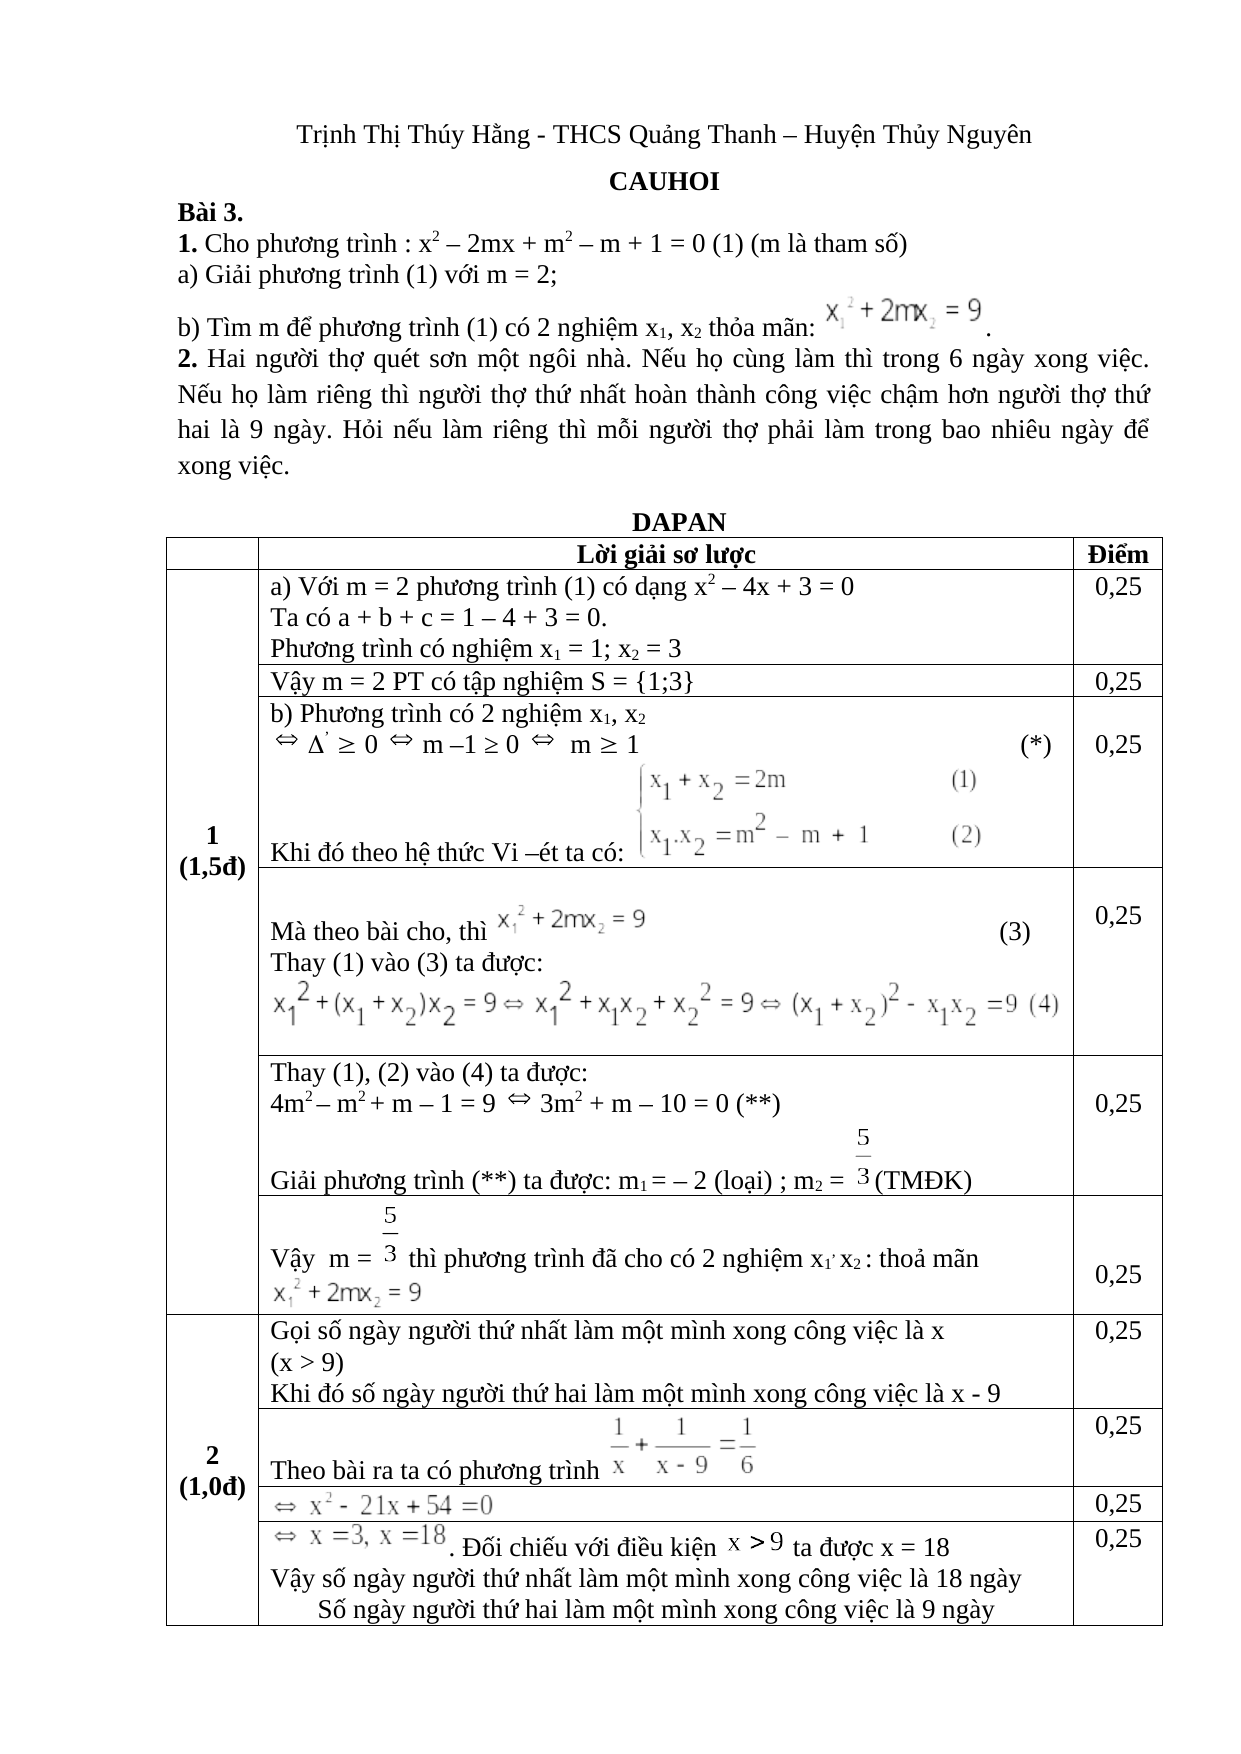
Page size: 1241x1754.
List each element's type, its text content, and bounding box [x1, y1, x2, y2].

table_cell Gọi số ngày người thứ nhất làm một mình xong công việc là x (x > 9) Khi đó số ngày người thứ hai làm một mình xong công việc là x - 9 [259, 1315, 1073, 1408]
table_cell 0,25 [1074, 868, 1162, 1055]
table_cell Vậy m = 2 PT có tập nghiệm S = {1;3} [259, 665, 1073, 696]
table_cell 0,25 [1074, 1522, 1162, 1624]
text 2. Hai người thợ quét sơn một ngôi nhà. Nếu họ cùng làm thì trong 6 ngày xong việc. Nếu họ làm riêng thì người thợ thứ nhất hoàn thành công việc chậm hơn người thợ thứ hai là 9 ngày. Hỏi nếu làm riêng thì mỗi người thợ phải làm trong bao nhiêu ngày để xong việc. [177, 342, 1152, 480]
text CAUHOI [177, 165, 1152, 196]
table_cell 0,25 [1074, 1315, 1162, 1408]
table_cell 0,25 [1074, 1196, 1162, 1313]
table_header Lời giải sơ lược [259, 538, 1073, 569]
table_cell Vậy m = thì phương trình đã cho có 2 nghiệm x1, x2 : thoả mãn [259, 1196, 1073, 1313]
table_header [167, 538, 258, 569]
table_cell 1 (1,5đ) [167, 570, 258, 1313]
text Bài 3. [177, 196, 1152, 227]
table_cell b) Phương trình có 2 nghiệm x1, x2 ’ 0 m –1 ≥ 0 m 1 (*) Khi đó theo hệ thức Vi –ét ta có: [259, 697, 1073, 867]
table_cell [259, 1487, 1073, 1521]
text DAPAN [177, 506, 1152, 537]
table_header Điểm [1074, 538, 1162, 569]
table_cell Theo bài ra ta có phương trình [259, 1409, 1073, 1486]
table_cell . Đối chiếu với điều kiện ta được x = 18 Vậy số ngày người thứ nhất làm một mình xong công việc là 18 ngày Số ngày người thứ hai làm một mình xong công việc là 9 ngày [259, 1522, 1073, 1624]
table_cell 0,25 [1074, 665, 1162, 696]
text b) Tìm m để phương trình (1) có 2 nghiệm x1, x2 thỏa mãn: . [177, 289, 1152, 342]
text Trịnh Thị Thúy Hằng - THCS Quảng Thanh – Huyện Thủy Nguyên [177, 118, 1152, 149]
table_cell 0,25 [1074, 1487, 1162, 1521]
table_cell 0,25 [1074, 697, 1162, 867]
table_cell 2 (1,0đ) [167, 1315, 258, 1624]
table_cell 0,25 [1074, 1409, 1162, 1486]
table_cell 0,25 [1074, 1056, 1162, 1195]
text 1. Cho phương trình : x2 – 2mx + m2 – m + 1 = 0 (1) (m là tham số) [177, 227, 1152, 258]
text a) Giải phương trình (1) với m = 2; [177, 258, 1152, 289]
table_cell a) Với m = 2 phương trình (1) có dạng x2 – 4x + 3 = 0 Ta có a + b + c = 1 – 4 + 3 = 0. Phương trình có nghiệm x1 = 1; x2 = 3 [259, 570, 1073, 664]
table_cell Thay (1), (2) vào (4) ta được: 4m2 – m2 + m – 1 = 9 3m2 + m – 10 = 0 (**) Giải phương trình (**) ta được: m1 = – 2 (loại) ; m2 = (TMĐK) [259, 1056, 1073, 1195]
table_cell Mà theo bài cho, thì (3) Thay (1) vào (3) ta được: [259, 868, 1073, 1055]
table_cell 0,25 [1074, 570, 1162, 664]
